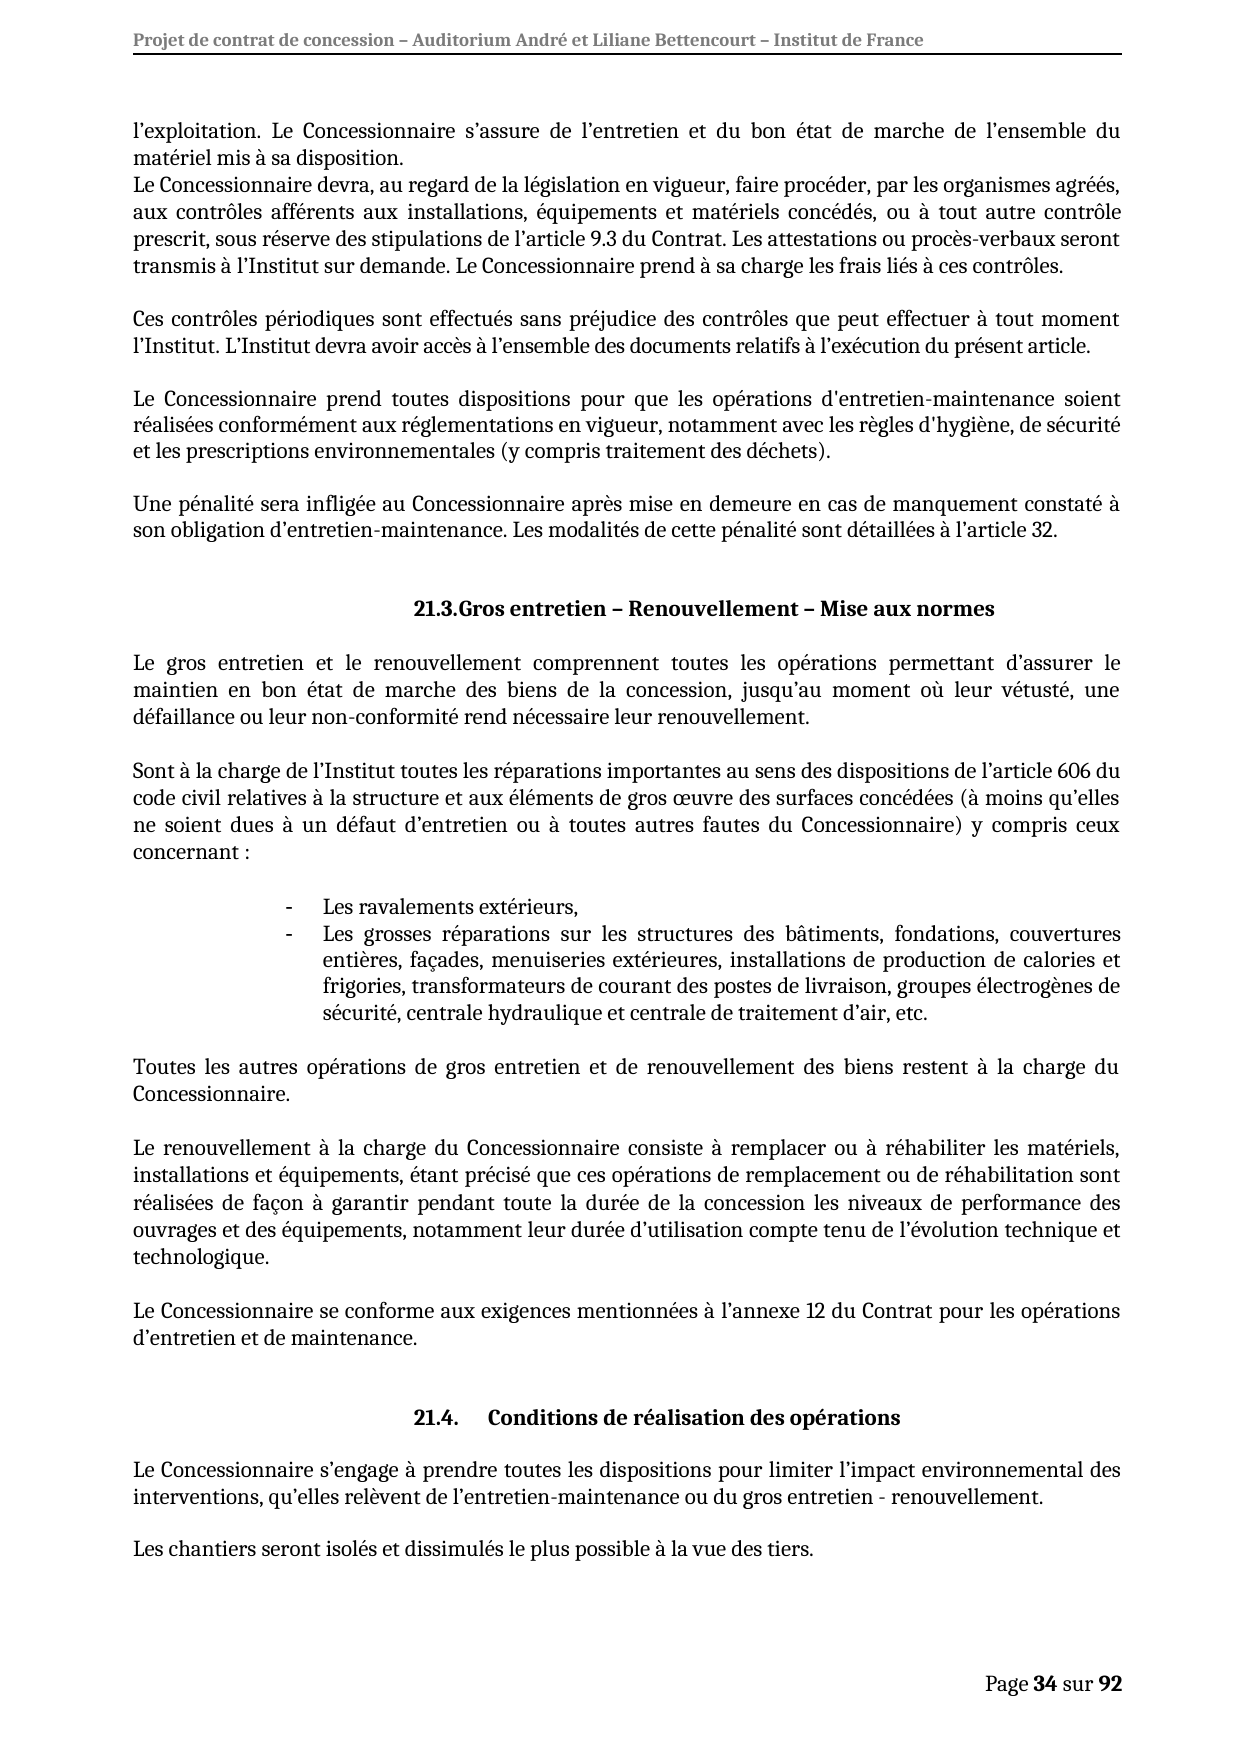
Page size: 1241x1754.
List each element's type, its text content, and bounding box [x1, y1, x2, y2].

list Les grosses réparations sur les structures des bâtiments, fondations, couvertures entières, façades, menuiseries extérieures, installations de production de calories et frigories, transformateurs de courant des postes de livraison, groupes électrogènes de sécurité, centrale hydraulique et centrale de traitement d’air, etc. [285, 920, 1122, 1026]
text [133, 118, 1122, 171]
text Le renouvellement à la charge du Concessionnaire consiste à remplacer ou à réhabiliter les matériels, installations et équipements, étant précisé que ces opérations de remplacement ou de réhabilitation sont réalisées de façon à garantir pendant toute la durée de la concession les niveaux de performance des ouvrages et des équipements, notamment leur durée d’utilisation compte tenu de l’évolution technique et technologique. [133, 1134, 1122, 1270]
text Une pénalité sera infligée au Concessionnaire après mise en demeure en cas de manquement constaté à son obligation d’entretien-maintenance. Les modalités de cette pénalité sont détaillées à l’article 32. [133, 491, 1122, 543]
text Toutes les autres opérations de gros entretien et de renouvellement des biens restent à la charge du Concessionnaire. [133, 1053, 1122, 1107]
list Les ravalements extérieurs, [285, 893, 1122, 920]
subtitle Gros entretien – Renouvellement – Mise aux normes [413, 596, 1122, 622]
text Le gros entretien et le renouvellement comprennent toutes les opérations permettant d’assurer le maintien en bon état de marche des biens de la concession, jusqu’au moment où leur vétusté, une défaillance ou leur non-conformité rend nécessaire leur renouvellement. [133, 649, 1122, 730]
subtitle Conditions de réalisation des opérations [413, 1404, 1122, 1431]
text Ces contrôles périodiques sont effectués sans préjudice des contrôles que peut effectuer à tout moment l’Institut. L’Institut devra avoir accès à l’ensemble des documents relatifs à l’exécution du présent article. [133, 306, 1122, 359]
text Sont à la charge de l’Institut toutes les réparations importantes au sens des dispositions de l’article 606 du code civil relatives à la structure et aux éléments de gros œuvre des surfaces concédées (à moins qu’elles ne soient dues à un défaut d’entretien ou à toutes autres fautes du Concessionnaire) y compris ceux concernant : [133, 757, 1122, 866]
text Le Concessionnaire devra, au regard de la législation en vigueur, faire procéder, par les organismes agréés, aux contrôles afférents aux installations, équipements et matériels concédés, ou à tout autre contrôle prescrit, sous réserve des stipulations de l’article 9.3 du Contrat. Les attestations ou procès-verbaux seront transmis à l’Institut sur demande. Le Concessionnaire prend à sa charge les frais liés à ces contrôles. [133, 171, 1122, 279]
text Le Concessionnaire se conforme aux exigences mentionnées à l’annexe 12 du Contrat pour les opérations d’entretien et de maintenance. [133, 1297, 1122, 1351]
text Les chantiers seront isolés et dissimulés le plus possible à la vue des tiers. [133, 1536, 1122, 1563]
text Le Concessionnaire s’engage à prendre toutes les dispositions pour limiter l’impact environnemental des interventions, qu’elles relèvent de l’entretien-maintenance ou du gros entretien - renouvellement. [133, 1457, 1122, 1510]
text Le Concessionnaire prend toutes dispositions pour que les opérations d'entretien-maintenance soient réalisées conformément aux réglementations en vigueur, notamment avec les règles d'hygiène, de sécurité et les prescriptions environnementales (y compris traitement des déchets). [133, 385, 1122, 464]
